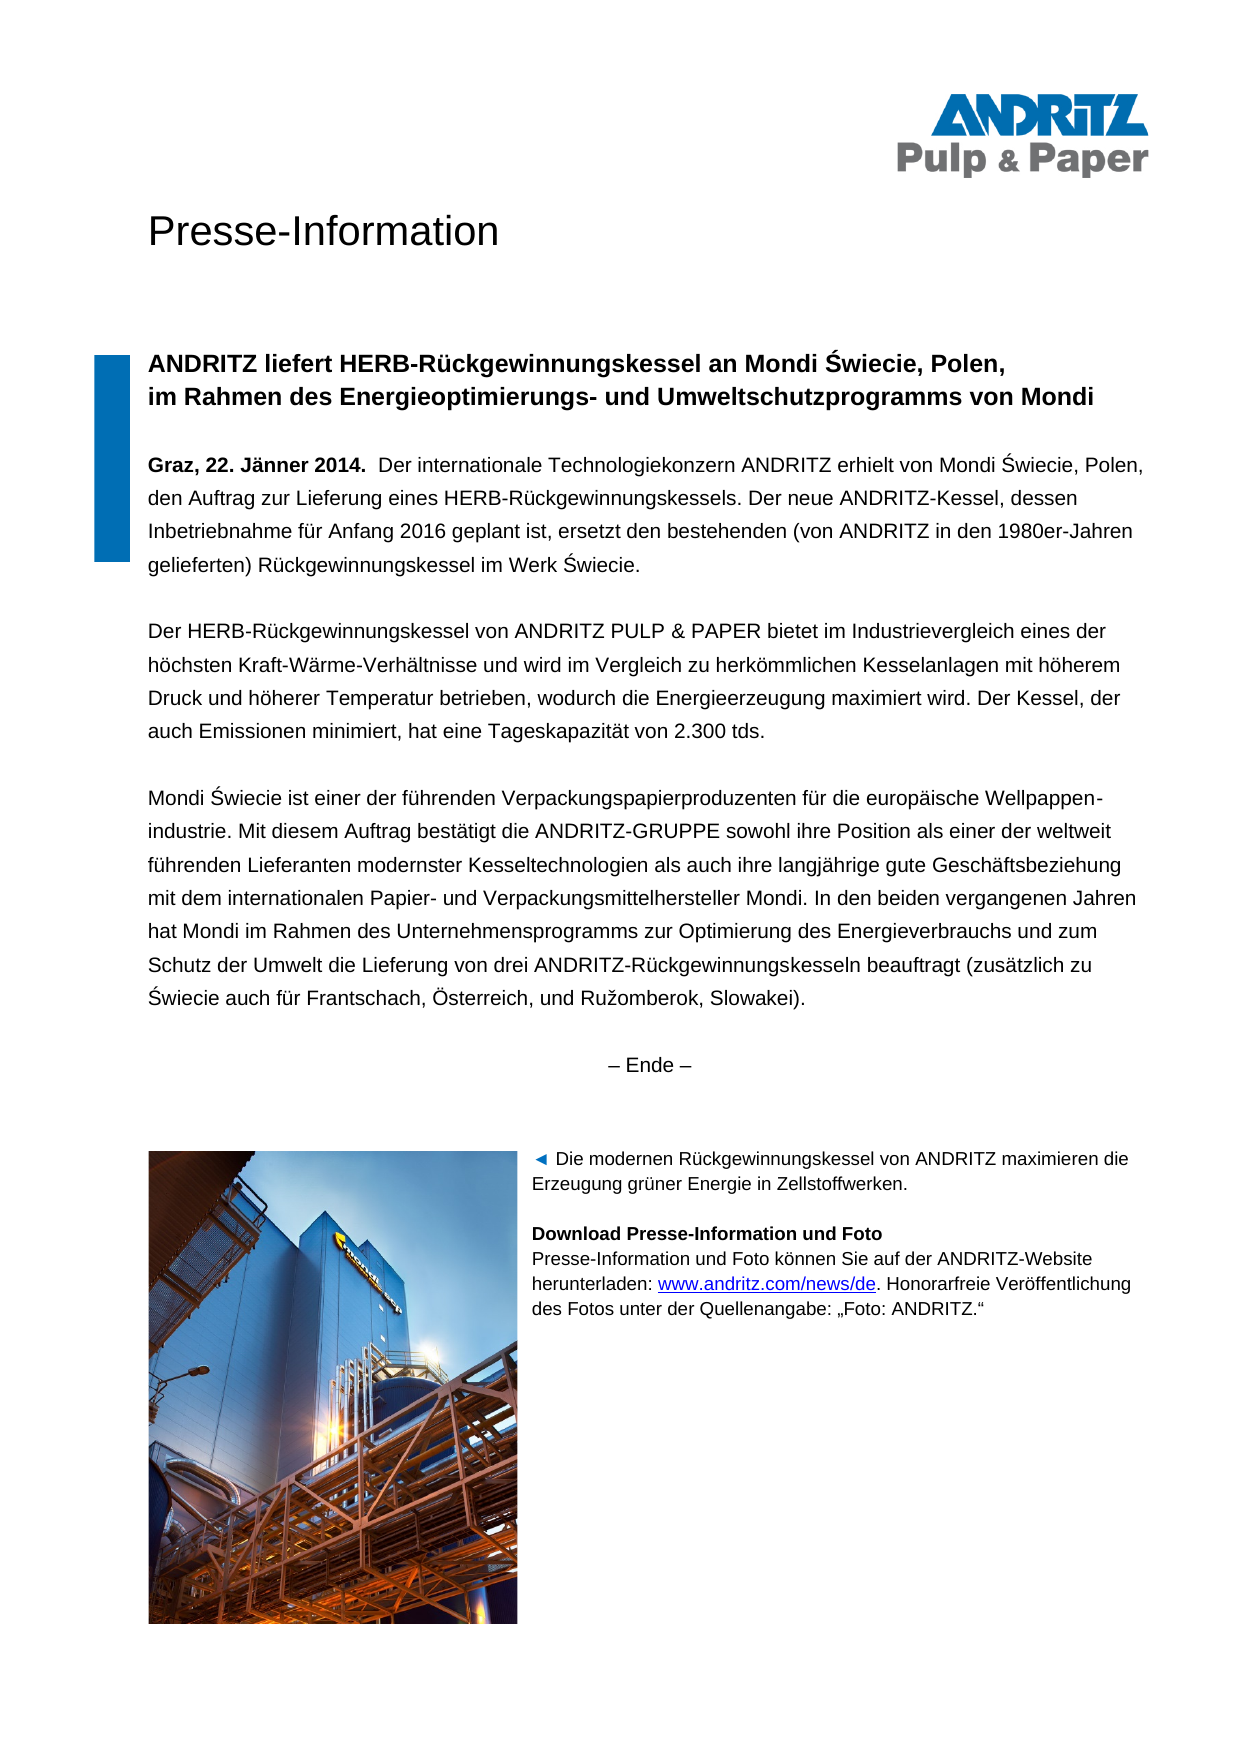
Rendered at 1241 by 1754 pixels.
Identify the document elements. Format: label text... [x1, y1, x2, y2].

picture [897, 94, 1149, 178]
text – Ende – [148, 1045, 1152, 1079]
title Presse-Information [148, 207, 1152, 255]
text ◄ Die modernen Rückgewinnungskessel von ANDRITZ maximieren die Erzeugung grüner Energie in Zellstoffwerken. [532, 1145, 1152, 1195]
picture [148, 1151, 518, 1624]
text Presse-Information und Foto können Sie auf der ANDRITZ-Website herunterladen: www.andritz.com/news/de. Honorarfreie Veröffentlichung des Fotos unter der Quellenangabe: „Foto: ANDRITZ.“ [532, 1245, 1144, 1320]
text Mondi Świecie ist einer der führenden Verpackungspapierproduzenten für die europäische Wellpappenindustrie. Mit diesem Auftrag bestätigt die ANDRITZ-GRUPPE sowohl ihre Position als einer der weltweit führenden Lieferanten modernster Kesseltechnologien als auch ihre langjährige gute Geschäftsbeziehung mit dem internationalen Papier- und Verpackungsmittelhersteller Mondi. In den beiden vergangenen Jahren hat Mondi im Rahmen des Unternehmensprogramms zur Optimierung des Energieverbrauchs und zum Schutz der Umwelt die Lieferung von drei ANDRITZ-Rückgewinnungskesseln beauftragt (zusätzlich zu Świecie auch für Frantschach, Österreich, und Ružomberok, Slowakei). [148, 779, 1152, 1012]
text Download Presse-Information und Foto [532, 1220, 1144, 1245]
text im Rahmen des Energieoptimierungs- und Umweltschutzprogramms von Mondi [148, 379, 1152, 412]
text Der HERB-Rückgewinnungskessel von ANDRITZ PULP & PAPER bietet im Industrievergleich eines der höchsten Kraft-Wärme-Verhältnisse und wird im Vergleich zu herkömmlichen Kesselanlagen mit höherem Druck und höherer Temperatur betrieben, wodurch die Energieerzeugung maximiert wird. Der Kessel, der auch Emissionen minimiert, hat eine Tageskapazität von 2.300 tds. [148, 612, 1152, 745]
text ANDRITZ liefert HERB-Rückgewinnungskessel an Mondi Świecie, Polen, [148, 345, 1152, 379]
text Graz, 22. Jänner 2014. Der internationale Technologiekonzern ANDRITZ erhielt von Mondi Świecie, Polen, den Auftrag zur Lieferung eines HERB-Rückgewinnungskessels. Der neue ANDRITZ-Kessel, dessen Inbetriebnahme für Anfang 2016 geplant ist, ersetzt den bestehenden (von ANDRITZ in den 1980er-Jahren gelieferten) Rückgewinnungskessel im Werk Świecie. [148, 445, 1152, 579]
